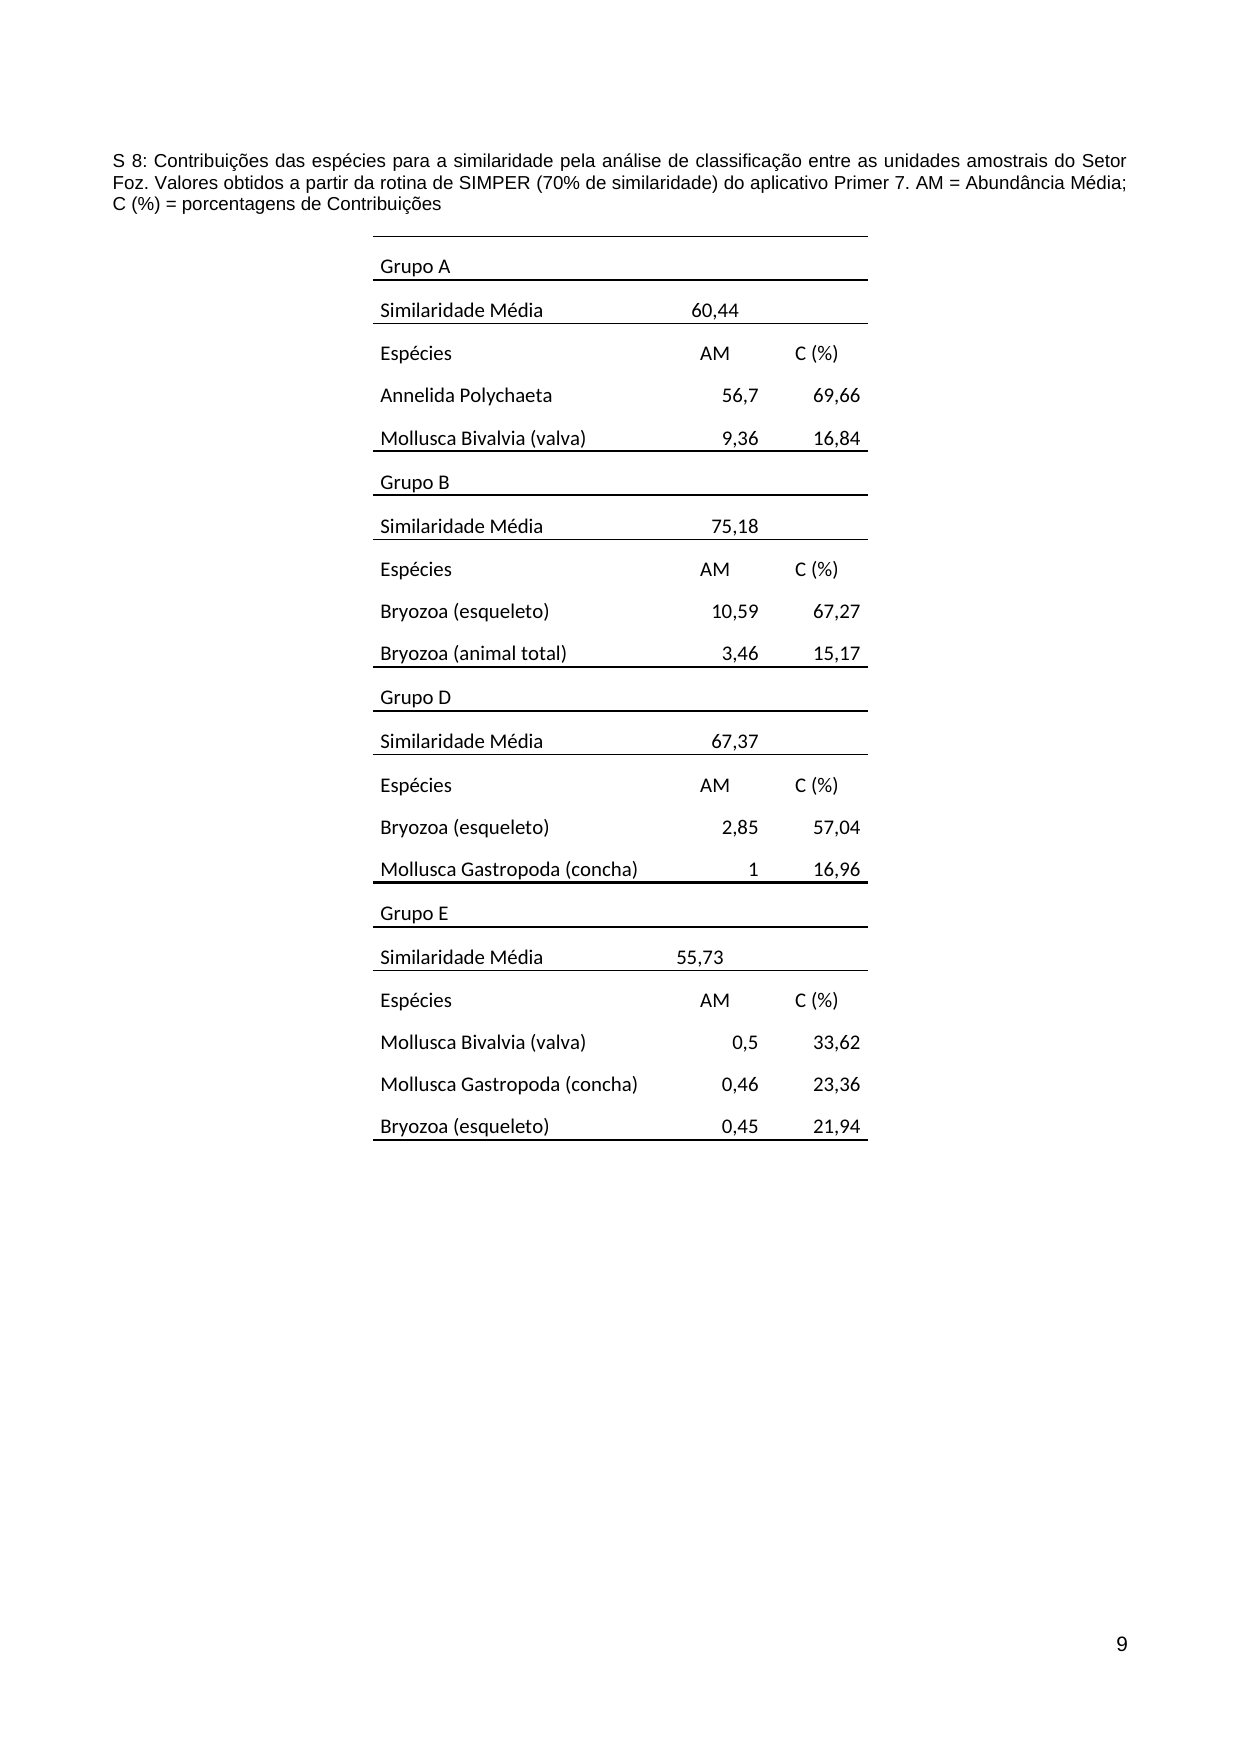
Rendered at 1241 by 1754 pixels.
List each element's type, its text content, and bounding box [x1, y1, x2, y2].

table_cell 33,62 [766, 1013, 867, 1055]
table_cell Espécies [373, 540, 664, 582]
table_cell Mollusca Gastropoda (concha) [373, 839, 664, 881]
table_cell 55,73 [664, 928, 766, 970]
table_header [766, 237, 867, 279]
table_cell Bryozoa (esqueleto) [373, 582, 664, 624]
table_cell [766, 928, 867, 970]
table_cell 57,04 [766, 797, 867, 839]
table_cell C (%) [766, 324, 867, 366]
table_cell C (%) [766, 755, 867, 797]
table_cell C (%) [766, 540, 867, 582]
table_cell [766, 452, 867, 494]
table_cell Grupo E [373, 884, 664, 926]
table_cell 10,59 [664, 582, 766, 624]
table_cell 16,96 [766, 839, 867, 881]
table_cell AM [664, 324, 766, 366]
table_cell 60,44 [664, 281, 766, 323]
table_cell 75,18 [664, 496, 766, 538]
table_cell [766, 712, 867, 754]
table_cell 21,94 [766, 1097, 867, 1139]
table_cell Similaridade Média [373, 496, 664, 538]
table_cell [766, 884, 867, 926]
table_cell Mollusca Bivalvia (valva) [373, 1013, 664, 1055]
table_cell 67,37 [664, 712, 766, 754]
table_cell Bryozoa (animal total) [373, 624, 664, 666]
table_header [664, 237, 766, 279]
table_cell Similaridade Média [373, 712, 664, 754]
table_cell 0,5 [664, 1013, 766, 1055]
table_cell [766, 281, 867, 323]
table_cell Bryozoa (esqueleto) [373, 797, 664, 839]
table_cell AM [664, 755, 766, 797]
table_cell [766, 496, 867, 538]
table_cell Grupo B [373, 452, 664, 494]
table_cell Bryozoa (esqueleto) [373, 1097, 664, 1139]
text S 8: Contribuições das espécies para a similaridade pela análise de classificação entre as unidades amostrais do Setor Foz. Valores obtidos a partir da rotina de SIMPER (70% de similaridade) do aplicativo Primer 7. AM = Abundância Média; C (%) = porcentagens de Contribuições [112, 150, 1128, 215]
table_cell Mollusca Gastropoda (concha) [373, 1055, 664, 1097]
table_cell 69,66 [766, 366, 867, 408]
table_cell Mollusca Bivalvia (valva) [373, 408, 664, 450]
table_cell Annelida Polychaeta [373, 366, 664, 408]
table_cell 56,7 [664, 366, 766, 408]
table_cell Espécies [373, 755, 664, 797]
table_cell AM [664, 540, 766, 582]
table_cell 16,84 [766, 408, 867, 450]
table_cell Espécies [373, 324, 664, 366]
table_cell 2,85 [664, 797, 766, 839]
table_cell 1 [664, 839, 766, 881]
table_cell C (%) [766, 971, 867, 1013]
table_cell 0,45 [664, 1097, 766, 1139]
table_cell Similaridade Média [373, 928, 664, 970]
table_cell [664, 884, 766, 926]
table_cell 9,36 [664, 408, 766, 450]
table_cell Similaridade Média [373, 281, 664, 323]
table_cell 23,36 [766, 1055, 867, 1097]
table_header Grupo A [373, 237, 664, 279]
table_cell 3,46 [664, 624, 766, 666]
table_cell 67,27 [766, 582, 867, 624]
table_cell 0,46 [664, 1055, 766, 1097]
table_cell AM [664, 971, 766, 1013]
table_cell 15,17 [766, 624, 867, 666]
table_cell [664, 452, 766, 494]
table_cell [766, 668, 867, 710]
table_cell Grupo D [373, 668, 664, 710]
table_cell Espécies [373, 971, 664, 1013]
table_cell [664, 668, 766, 710]
